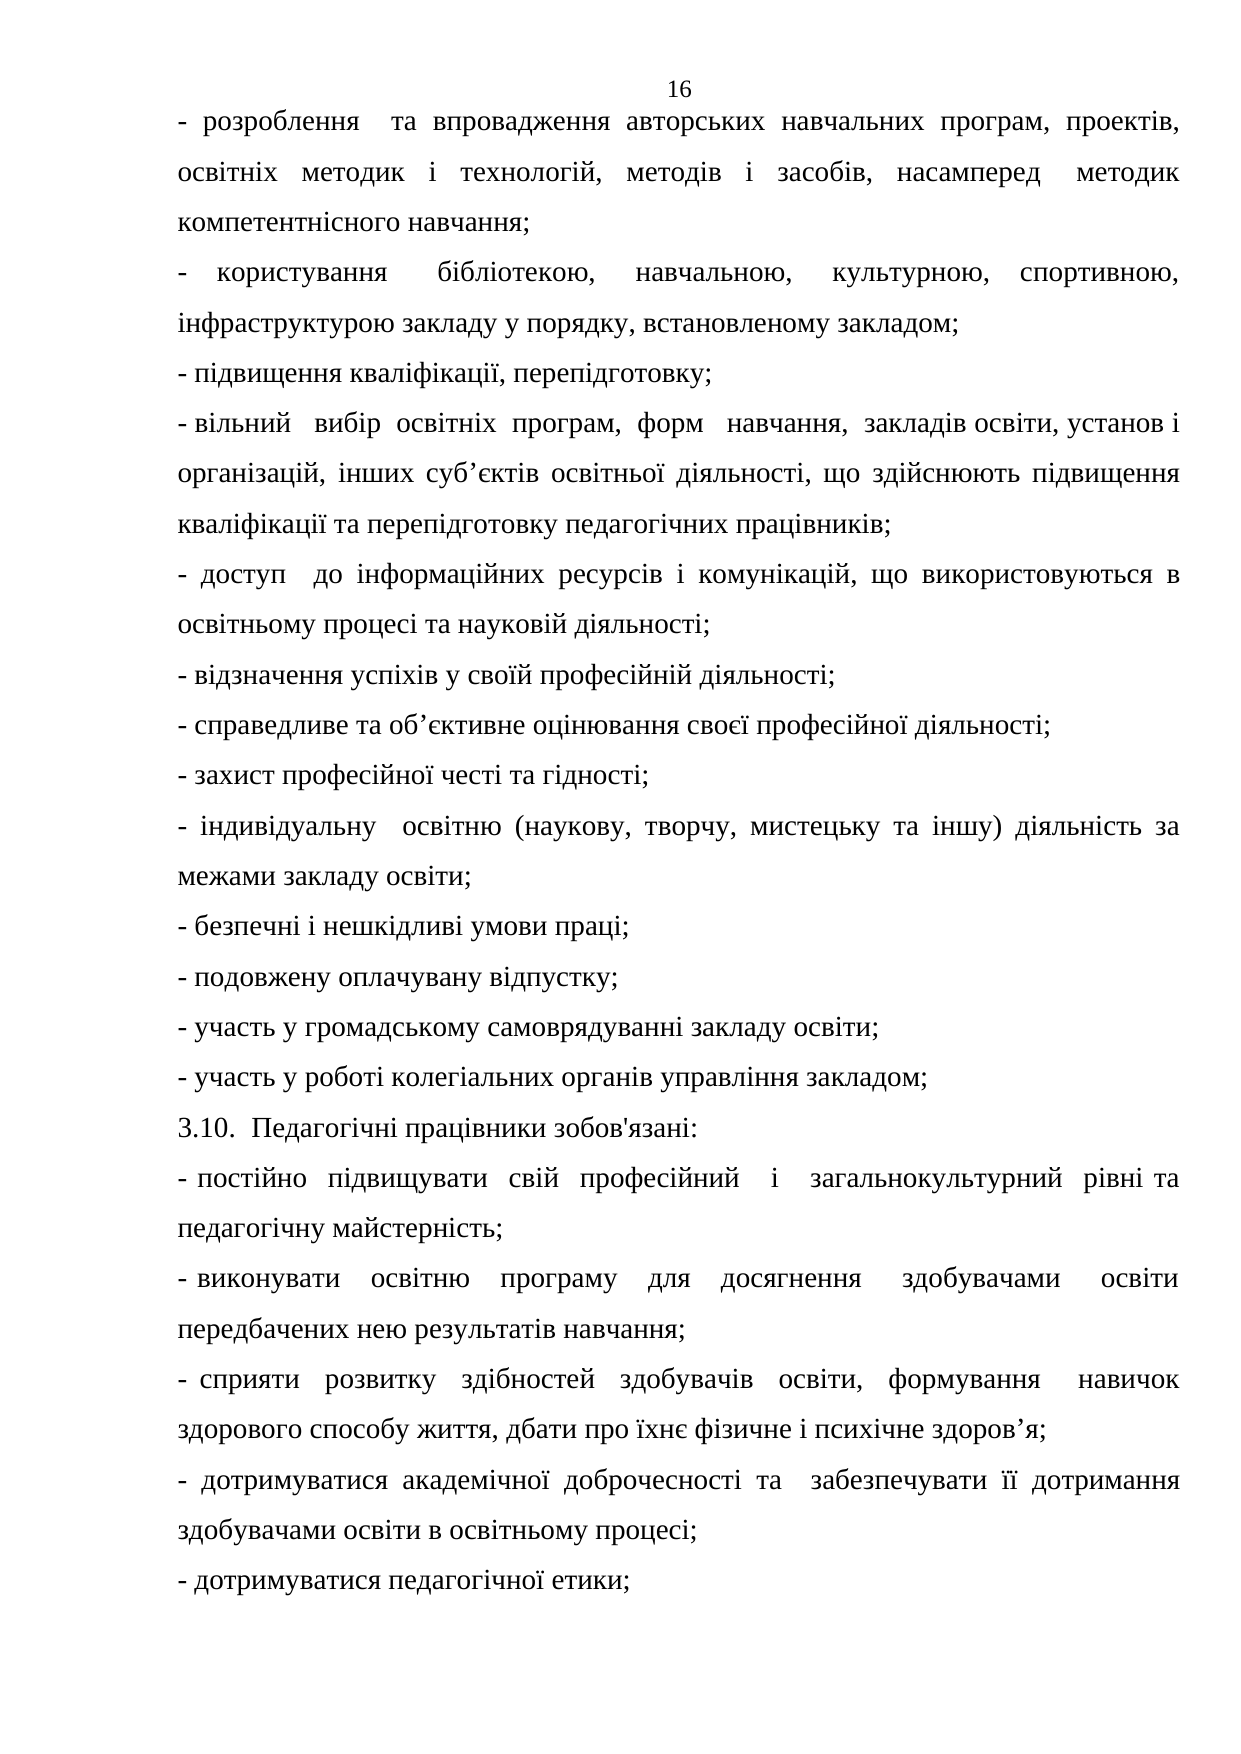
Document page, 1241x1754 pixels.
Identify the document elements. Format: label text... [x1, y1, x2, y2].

text - подовжену оплачувану відпустку; [177, 959, 1181, 992]
text - відзначення успіхів у своїй професійній діяльності; [177, 657, 1181, 690]
text - безпечні і нешкідливі умови праці; [177, 908, 1181, 942]
text - вільний вибір освітніх програм, форм навчання, закладів освіти, установ і організацій, інших суб’єктів освітньої діяльності, що здійснюють підвищення кваліфікації та перепідготовку педагогічних працівників; [177, 405, 1181, 539]
text - сприяти розвитку здібностей здобувачів освіти, формування навичок здорового способу життя, дбати про їхнє фізичне і психічне здоров’я; [177, 1361, 1181, 1445]
text - доступ до інформаційних ресурсів і комунікацій, що використовуються в освітньому процесі та науковій діяльності; [177, 556, 1181, 640]
text - справедливе та об’єктивне оцінювання своєї професійної діяльності; [177, 707, 1181, 741]
text - захист професійної честі та гідності; [177, 757, 1181, 791]
text - виконувати освітню програму для досягнення здобувачами освіти передбачених нею результатів навчання; [177, 1261, 1181, 1344]
text - дотримуватися педагогічної етики; [177, 1562, 1181, 1596]
text - індивідуальну освітню (наукову, творчу, мистецьку та іншу) діяльність за межами закладу освіти; [177, 808, 1181, 892]
text - участь у громадському самоврядуванні закладу освіти; [177, 1009, 1181, 1043]
list Педагогічні працівники зобов'язані: [177, 1110, 1181, 1143]
text - розроблення та впровадження авторських навчальних програм, проектів, освітніх методик і технологій, методів і засобів, насамперед методик компетентнісного навчання; [177, 103, 1181, 238]
text - користування бібліотекою, навчальною, культурною, спортивною, інфраструктурою закладу у порядку, встановленому закладом; [177, 254, 1181, 338]
text - постійно підвищувати свій професійний і загальнокультурний рівні та педагогічну майстерність; [177, 1160, 1181, 1244]
text - участь у роботі колегіальних органів управління закладом; [177, 1059, 1181, 1093]
text - підвищення кваліфікації, перепідготовку; [177, 355, 1181, 388]
text - дотримуватися академічної доброчесності та забезпечувати її дотримання здобувачами освіти в освітньому процесі; [177, 1462, 1181, 1546]
